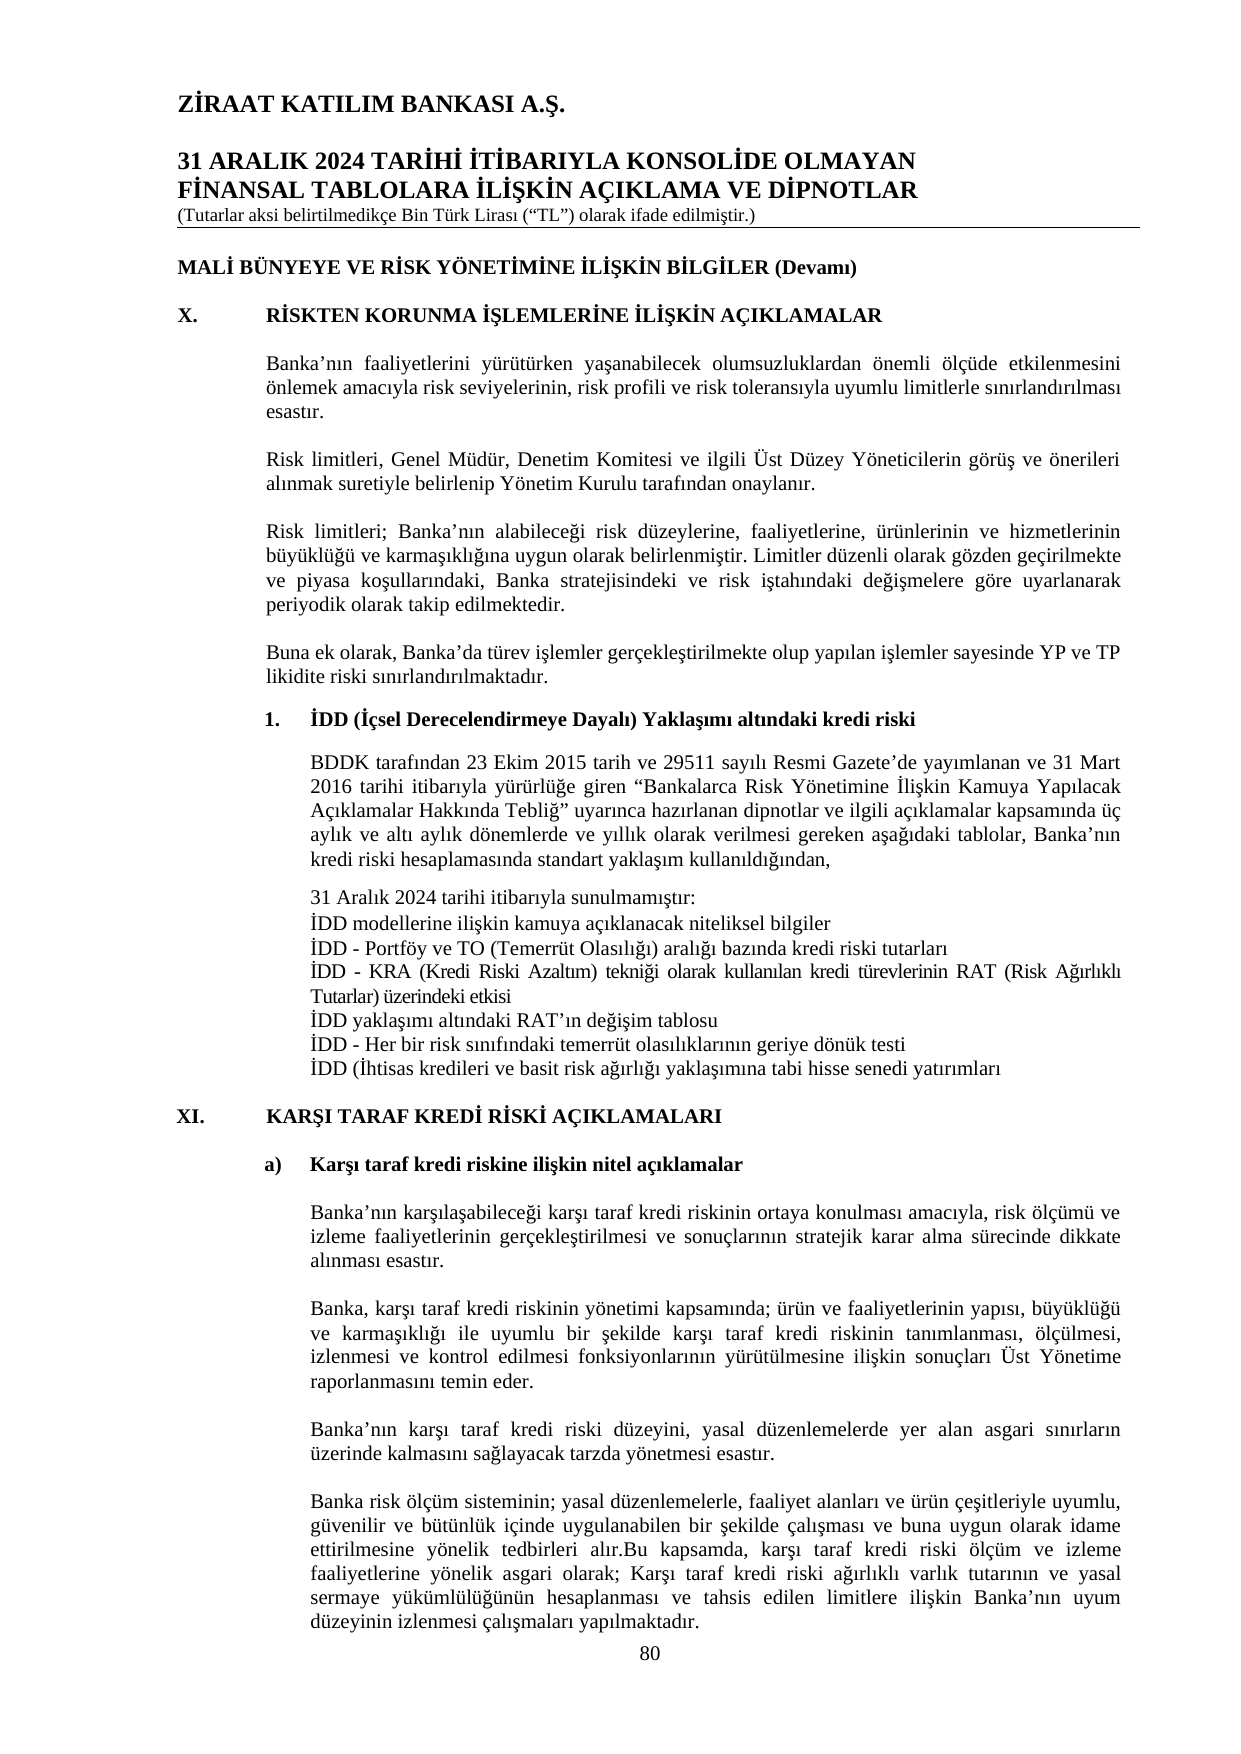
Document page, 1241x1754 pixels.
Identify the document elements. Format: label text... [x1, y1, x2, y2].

text Buna ek olarak, Banka’da türev işlemler gerçekleştirilmekte olup yapılan işlemler sayesinde YP ve TP likidite riski sınırlandırılmaktadır. [266, 640, 1122, 688]
text BDDK tarafından 23 Ekim 2015 tarih ve 29511 sayılı Resmi Gazete’de yayımlanan ve 31 Mart 2016 tarihi itibarıyla yürürlüğe giren “Bankalarca Risk Yönetimine İlişkin Kamuya Yapılacak Açıklamalar Hakkında Tebliğ” uyarınca hazırlanan dipnotlar ve ilgili açıklamalar kapsamında üç aylık ve altı aylık dönemlerde ve yıllık olarak verilmesi gereken aşağıdaki tablolar, Banka’nın kredi riski hesaplamasında standart yaklaşım kullanıldığından, [310, 750, 1122, 871]
text İDD yaklaşımı altındaki RAT’ın değişim tablosu [310, 1008, 1122, 1032]
text 31 Aralık 2024 tarihi itibarıyla sunulmamıştır: [310, 885, 1122, 909]
list Karşı taraf kredi riskine ilişkin nitel açıklamalar [264, 1152, 1122, 1176]
text İDD - KRA (Kredi Riski Azaltım) tekniği olarak kullanılan kredi türevlerinin RAT (Risk Ağırlıklı Tutarlar) üzerindeki etkisi [310, 959, 1122, 1008]
list KARŞI TARAF KREDİ RİSKİ AÇIKLAMALARI [176, 1104, 1122, 1128]
text Banka risk ölçüm sisteminin; yasal düzenlemelerle, faaliyet alanları ve ürün çeşitleriyle uyumlu, güvenilir ve bütünlük içinde uygulanabilen bir şekilde çalışması ve buna uygun olarak idame ettirilmesine yönelik tedbirleri alır.Bu kapsamda, karşı taraf kredi riski ölçüm ve izleme faaliyetlerine yönelik asgari olarak; Karşı taraf kredi riski ağırlıklı varlık tutarının ve yasal sermaye yükümlülüğünün hesaplanması ve tahsis edilen limitlere ilişkin Banka’nın uyum düzeyinin izlenmesi çalışmaları yapılmaktadır. [310, 1489, 1122, 1633]
text İDD modellerine ilişkin kamuya açıklanacak niteliksel bilgiler [310, 911, 1122, 935]
text 1. İDD (İçsel Derecelendirmeye Dayalı) Yaklaşımı altındaki kredi riski [264, 707, 1122, 731]
text Banka’nın karşılaşabileceği karşı taraf kredi riskinin ortaya konulması amacıyla, risk ölçümü ve izleme faaliyetlerinin gerçekleştirilmesi ve sonuçlarının stratejik karar alma sürecinde dikkate alınması esastır. [310, 1200, 1122, 1272]
text Banka, karşı taraf kredi riskinin yönetimi kapsamında; ürün ve faaliyetlerinin yapısı, büyüklüğü ve karmaşıklığı ile uyumlu bir şekilde karşı taraf kredi riskinin tanımlanması, ölçülmesi, izlenmesi ve kontrol edilmesi fonksiyonlarının yürütülmesine ilişkin sonuçları Üst Yönetime raporlanmasını temin eder. [310, 1296, 1122, 1393]
text İDD - Portföy ve TO (Temerrüt Olasılığı) aralığı bazında kredi riski tutarları [310, 935, 1122, 959]
text İDD (İhtisas kredileri ve basit risk ağırlığı yaklaşımına tabi hisse senedi yatırımları [310, 1056, 1122, 1080]
text Risk limitleri; Banka’nın alabileceği risk düzeylerine, faaliyetlerine, ürünlerinin ve hizmetlerinin büyüklüğü ve karmaşıklığına uygun olarak belirlenmiştir. Limitler düzenli olarak gözden geçirilmekte ve piyasa koşullarındaki, Banka stratejisindeki ve risk iştahındaki değişmelere göre uyarlanarak periyodik olarak takip edilmektedir. [266, 519, 1122, 616]
text Risk limitleri, Genel Müdür, Denetim Komitesi ve ilgili Üst Düzey Yöneticilerin görüş ve önerileri alınmak suretiyle belirlenip Yönetim Kurulu tarafından onaylanır. [266, 447, 1122, 495]
text Banka’nın karşı taraf kredi riski düzeyini, yasal düzenlemelerde yer alan asgari sınırların üzerinde kalmasını sağlayacak tarzda yönetmesi esastır. [310, 1417, 1122, 1465]
text Banka’nın faaliyetlerini yürütürken yaşanabilecek olumsuzluklardan önemli ölçüde etkilenmesini önlemek amacıyla risk seviyelerinin, risk profili ve risk toleransıyla uyumlu limitlerle sınırlandırılması esastır. [266, 351, 1122, 423]
text MALİ BÜNYEYE VE RİSK YÖNETİMİNE İLİŞKİN BİLGİLER (Devamı) [177, 255, 1122, 279]
text İDD - Her bir risk sınıfındaki temerrüt olasılıklarının geriye dönük testi [310, 1032, 1122, 1056]
list RİSKTEN KORUNMA İŞLEMLERİNE İLİŞKİN AÇIKLAMALAR [177, 303, 1122, 327]
